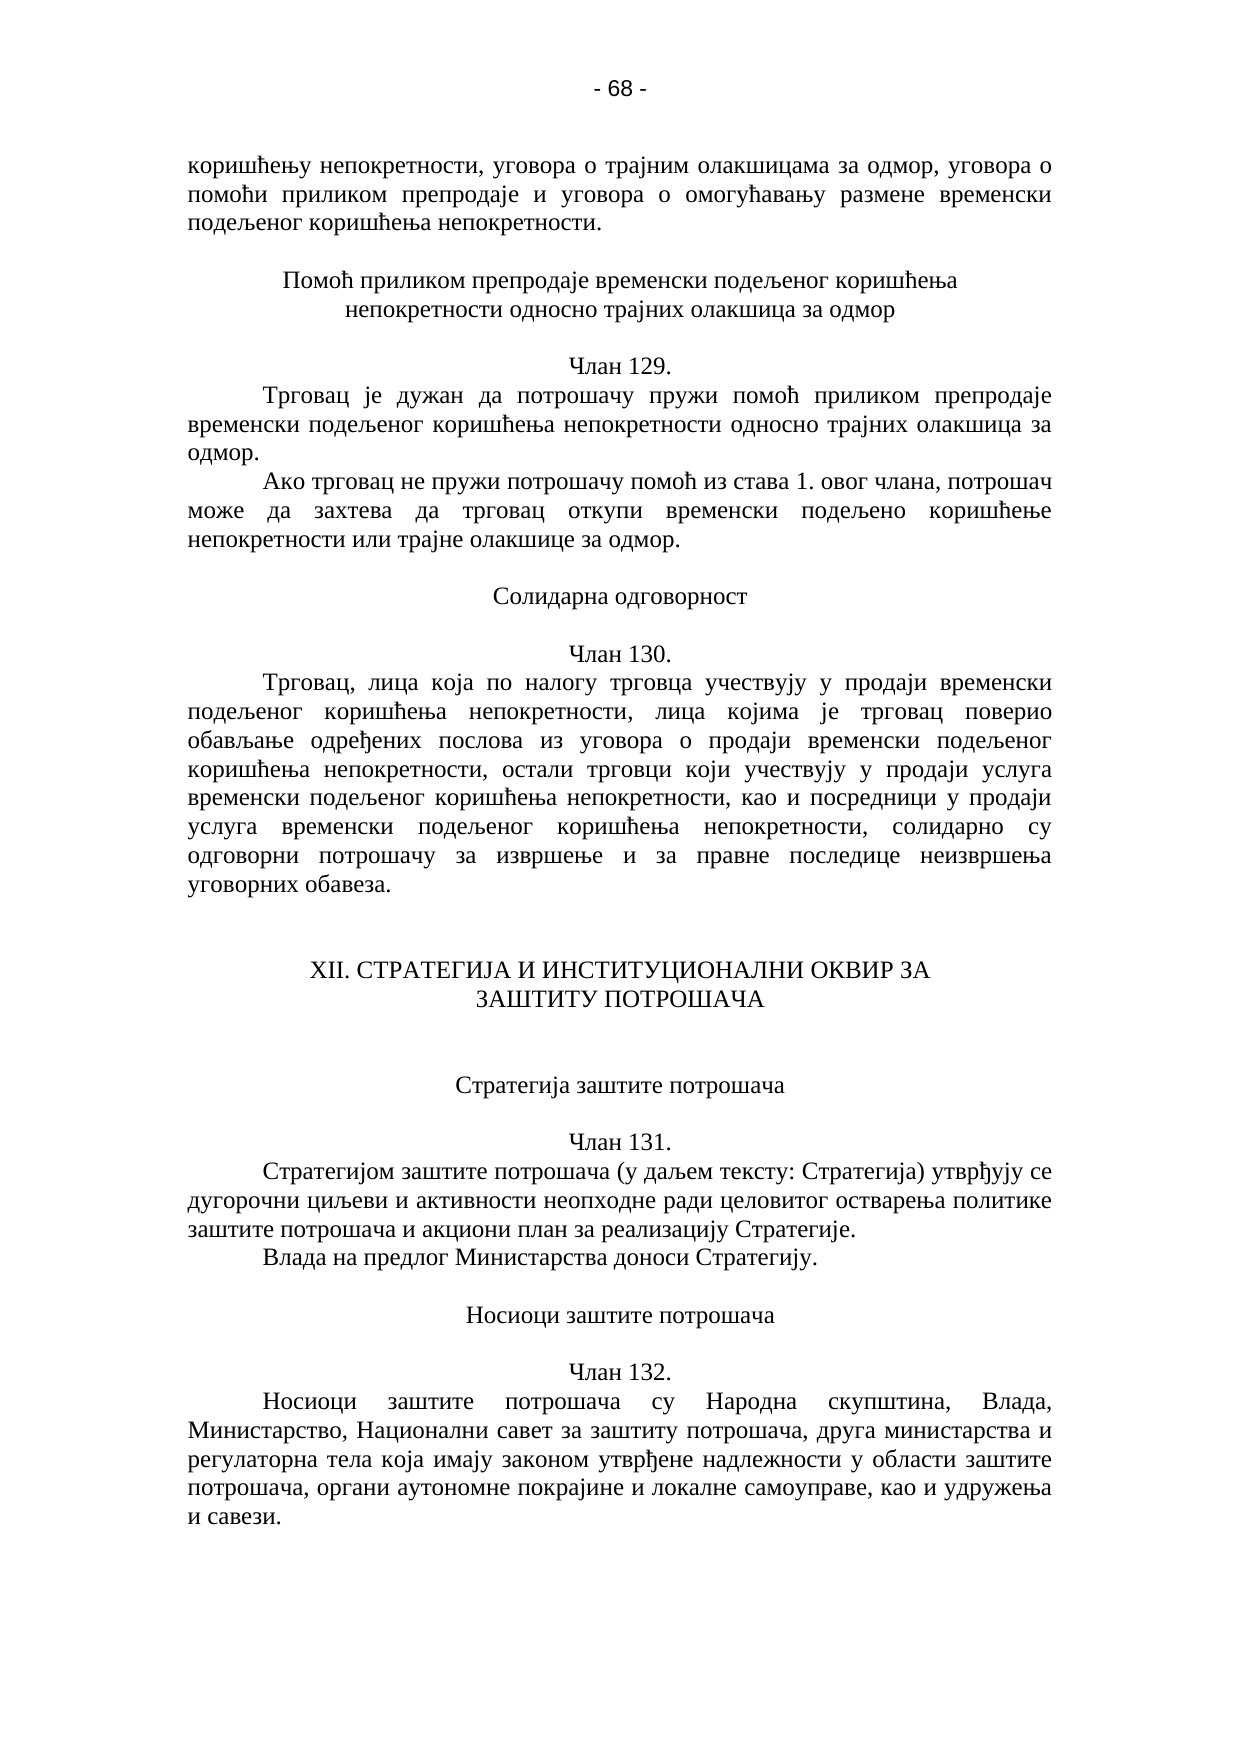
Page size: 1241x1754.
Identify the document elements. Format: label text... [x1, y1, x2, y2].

text Члан 130. [262, 639, 978, 667]
text Члан 131. [262, 1127, 978, 1156]
text Солидарна одговорност [262, 581, 978, 610]
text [187, 150, 1053, 236]
text Стратегијом заштите потрошача (у даљем тексту: Стратегија) утврђују се дугорочни циљеви и активности неопходне ради целовитог остварења политике заштите потрошача и акциони план за реализацију Стратегије. [187, 1156, 1053, 1242]
text Помоћ приликом препродаје временски подељеног коришћења непокретности односно трајних олакшица за одмор [262, 265, 978, 322]
text Ако трговац не пружи потрошачу помоћ из става 1. овог члана, потрошач може да захтева да трговац откупи временски подељено коришћење непокретности или трајне олакшице за одмор. [187, 466, 1053, 552]
text Носиоци заштите потрошача су Народна скупштина, Влада, Министарство, Национални савет за заштиту потрошача, друга министарства и регулаторна тела која имају законом утврђене надлежности у области заштите потрошача, органи аутономне покрајине и локалне самоуправе, као и удружења и савези. [187, 1386, 1053, 1530]
text Члан 132. [262, 1357, 978, 1386]
text Влада на предлог Министарства доноси Стратегију. [187, 1242, 1053, 1271]
text Носиоци заштите потрошача [262, 1300, 978, 1329]
text Трговац, лица која по налогу трговца учествују у продаји временски подељеног коришћења непокретности, лица којима је трговац поверио обављање одређених послова из уговора о продаји временски подељеног коришћења непокретности, остали трговци који учествују у продаји услуга временски подељеног коришћења непокретности, као и посредници у продаји услуга временски подељеног коришћења непокретности, солидарно су одговорни потрошачу за извршење и за правне последице неизвршења уговорних обавеза. [187, 667, 1053, 897]
text Стратегија заштите потрошача [262, 1070, 978, 1099]
text XII. СТРАТЕГИЈА И ИНСТИТУЦИОНАЛНИ ОКВИР ЗА ЗАШТИТУ ПОТРОШАЧА [262, 955, 978, 1012]
text Трговац је дужан да потрошачу пружи помоћ приликом препродаје временски подељеног коришћења непокретности односно трајних олакшица за одмор. [187, 380, 1053, 466]
text Члан 129. [262, 351, 978, 380]
